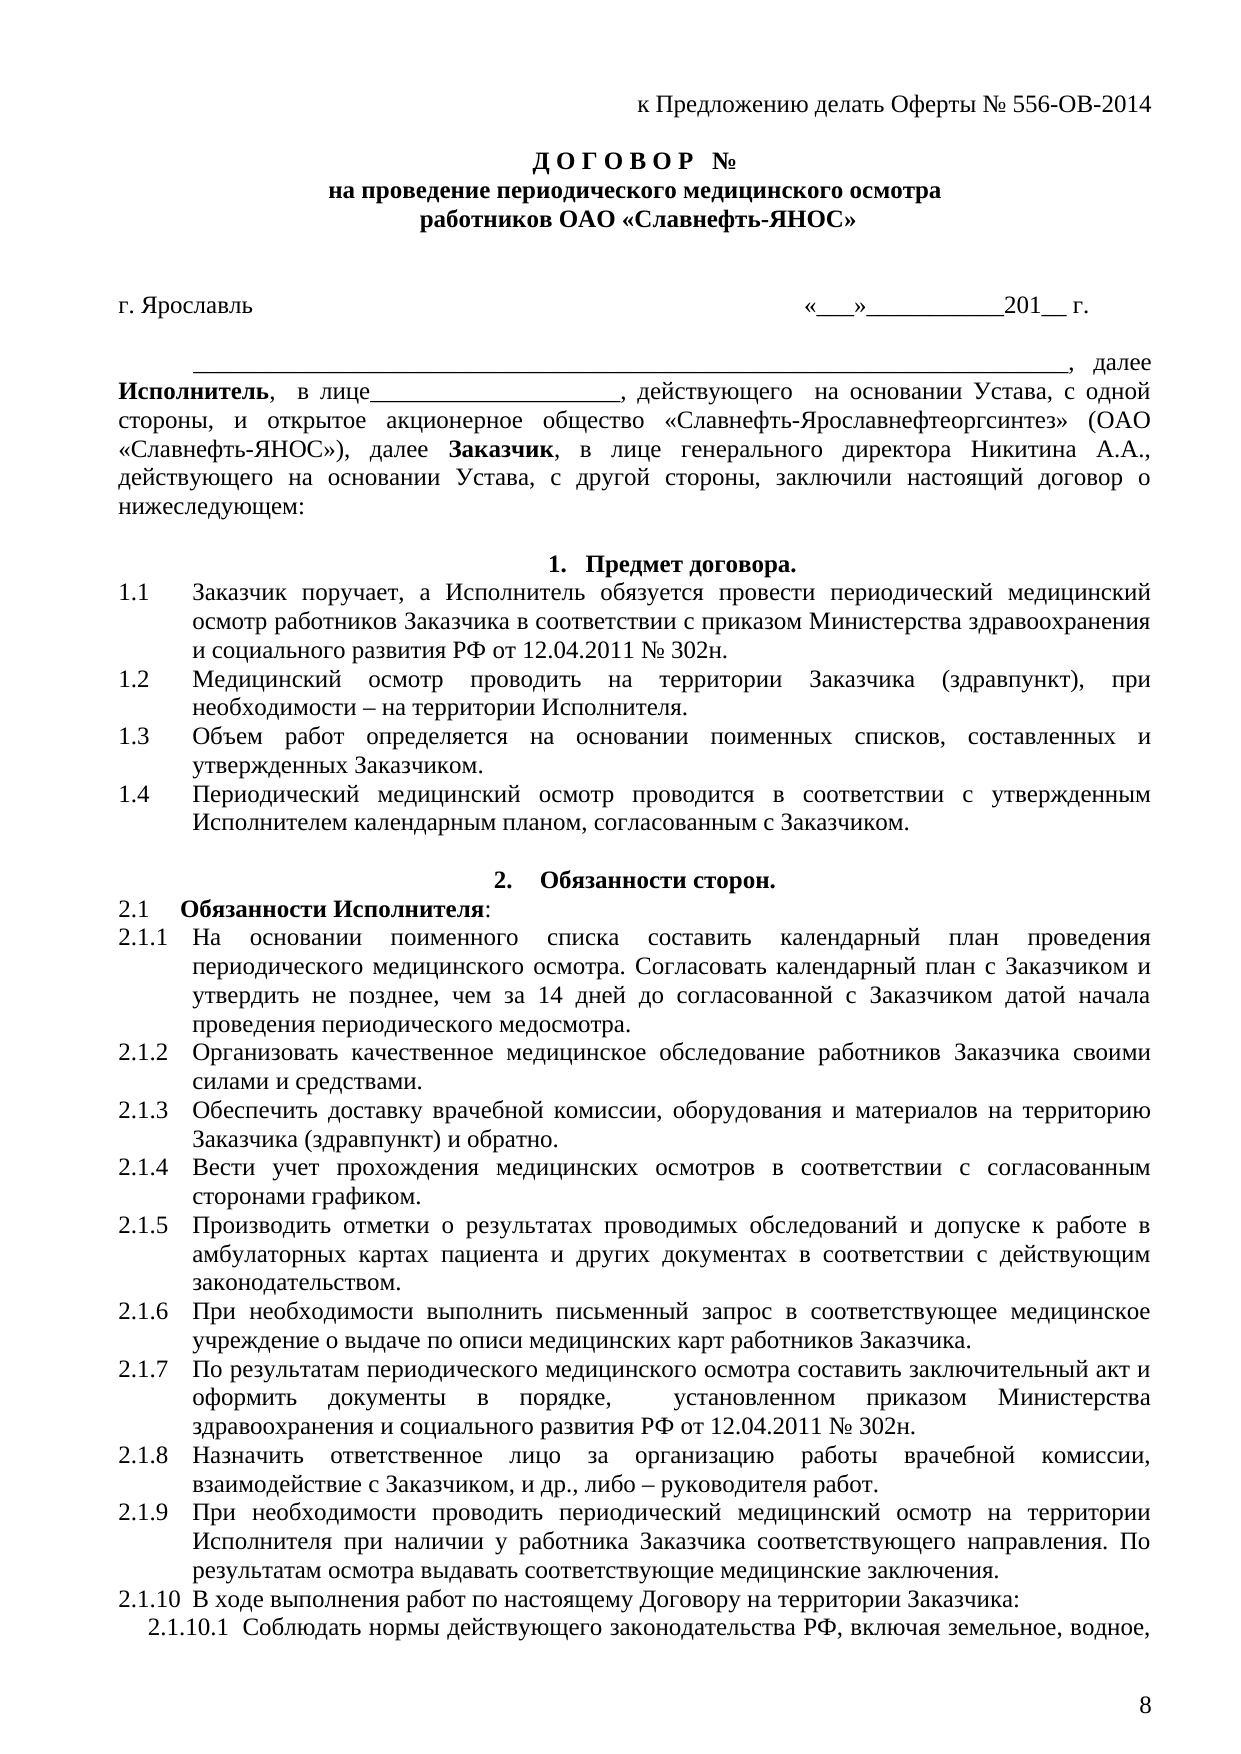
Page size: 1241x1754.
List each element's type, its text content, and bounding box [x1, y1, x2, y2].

text ______________________________________________________________________, далее Исполнитель, в лице____________________, действующего на основании Устава, с одной стороны, и открытое акционерное общество «Славнефть-Ярославнефтеоргсинтез» (ОАО «Славнефть-ЯНОС»), далее Заказчик, в лице генерального директора Никитина А.А., действующего на основании Устава, с другой стороны, заключили настоящий договор о нижеследующем: [118, 347, 1152, 520]
list Медицинский осмотр проводить на территории Заказчика (здравпункт), при необходимости – на территории Исполнителя. [118, 664, 1152, 721]
list Предмет договора. [193, 549, 1152, 577]
text к Предложению делать Оферты № 556-ОВ-2014 [118, 89, 1152, 117]
text работников ОАО «Славнефть-ЯНОС» [118, 204, 1152, 232]
list Объем работ определяется на основании поименных списков, составленных и утвержденных Заказчиком. [118, 721, 1152, 779]
list Вести учет прохождения медицинских осмотров в соответствии с согласованным сторонами графиком. [118, 1152, 1152, 1210]
list На основании поименного списка составить календарный план проведения периодического медицинского осмотра. Согласовать календарный план с Заказчиком и утвердить не позднее, чем за 14 дней до согласованной с Заказчиком датой начала проведения периодического медосмотра. [118, 922, 1152, 1037]
list В ходе выполнения работ по настоящему Договору на территории Заказчика: [118, 1584, 1152, 1612]
list При необходимости выполнить письменный запрос в соответствующее медицинское учреждение о выдаче по описи медицинских карт работников Заказчика. [118, 1296, 1152, 1354]
list Обязанности сторон. [118, 865, 1152, 894]
text г. Ярославль «___»___________201__ г. [118, 290, 1152, 319]
list Обязанности Исполнителя: [118, 894, 1152, 922]
text на проведение периодического медицинского осмотра [118, 175, 1152, 204]
list Периодический медицинский осмотр проводится в соответствии с утвержденным Исполнителем календарным планом, согласованным с Заказчиком. [118, 779, 1152, 836]
list Обеспечить доставку врачебной комиссии, оборудования и материалов на территорию Заказчика (здравпункт) и обратно. [118, 1095, 1152, 1152]
list По результатам периодического медицинского осмотра составить заключительный акт и оформить документы в порядке, установленном приказом Министерства здравоохранения и социального развития РФ от 12.04.2011 № 302н. [118, 1354, 1152, 1440]
list Организовать качественное медицинское обследование работников Заказчика своими силами и средствами. [118, 1037, 1152, 1095]
list Заказчик поручает, а Исполнитель обязуется провести периодический медицинский осмотр работников Заказчика в соответствии с приказом Министерства здравоохранения и социального развития РФ от 12.04.2011 № 302н. [118, 577, 1152, 664]
list Назначить ответственное лицо за организацию работы врачебной комиссии, взаимодействие с Заказчиком, и др., либо – руководителя работ. [118, 1440, 1152, 1497]
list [148, 1612, 1152, 1641]
text Д О Г О В О Р № [118, 146, 1152, 175]
list Производить отметки о результатах проводимых обследований и допуске к работе в амбулаторных картах пациента и других документах в соответствии с действующим законодательством. [118, 1210, 1152, 1296]
list При необходимости проводить периодический медицинский осмотр на территории Исполнителя при наличии у работника Заказчика соответствующего направления. По результатам осмотра выдавать соответствующие медицинские заключения. [118, 1497, 1152, 1584]
